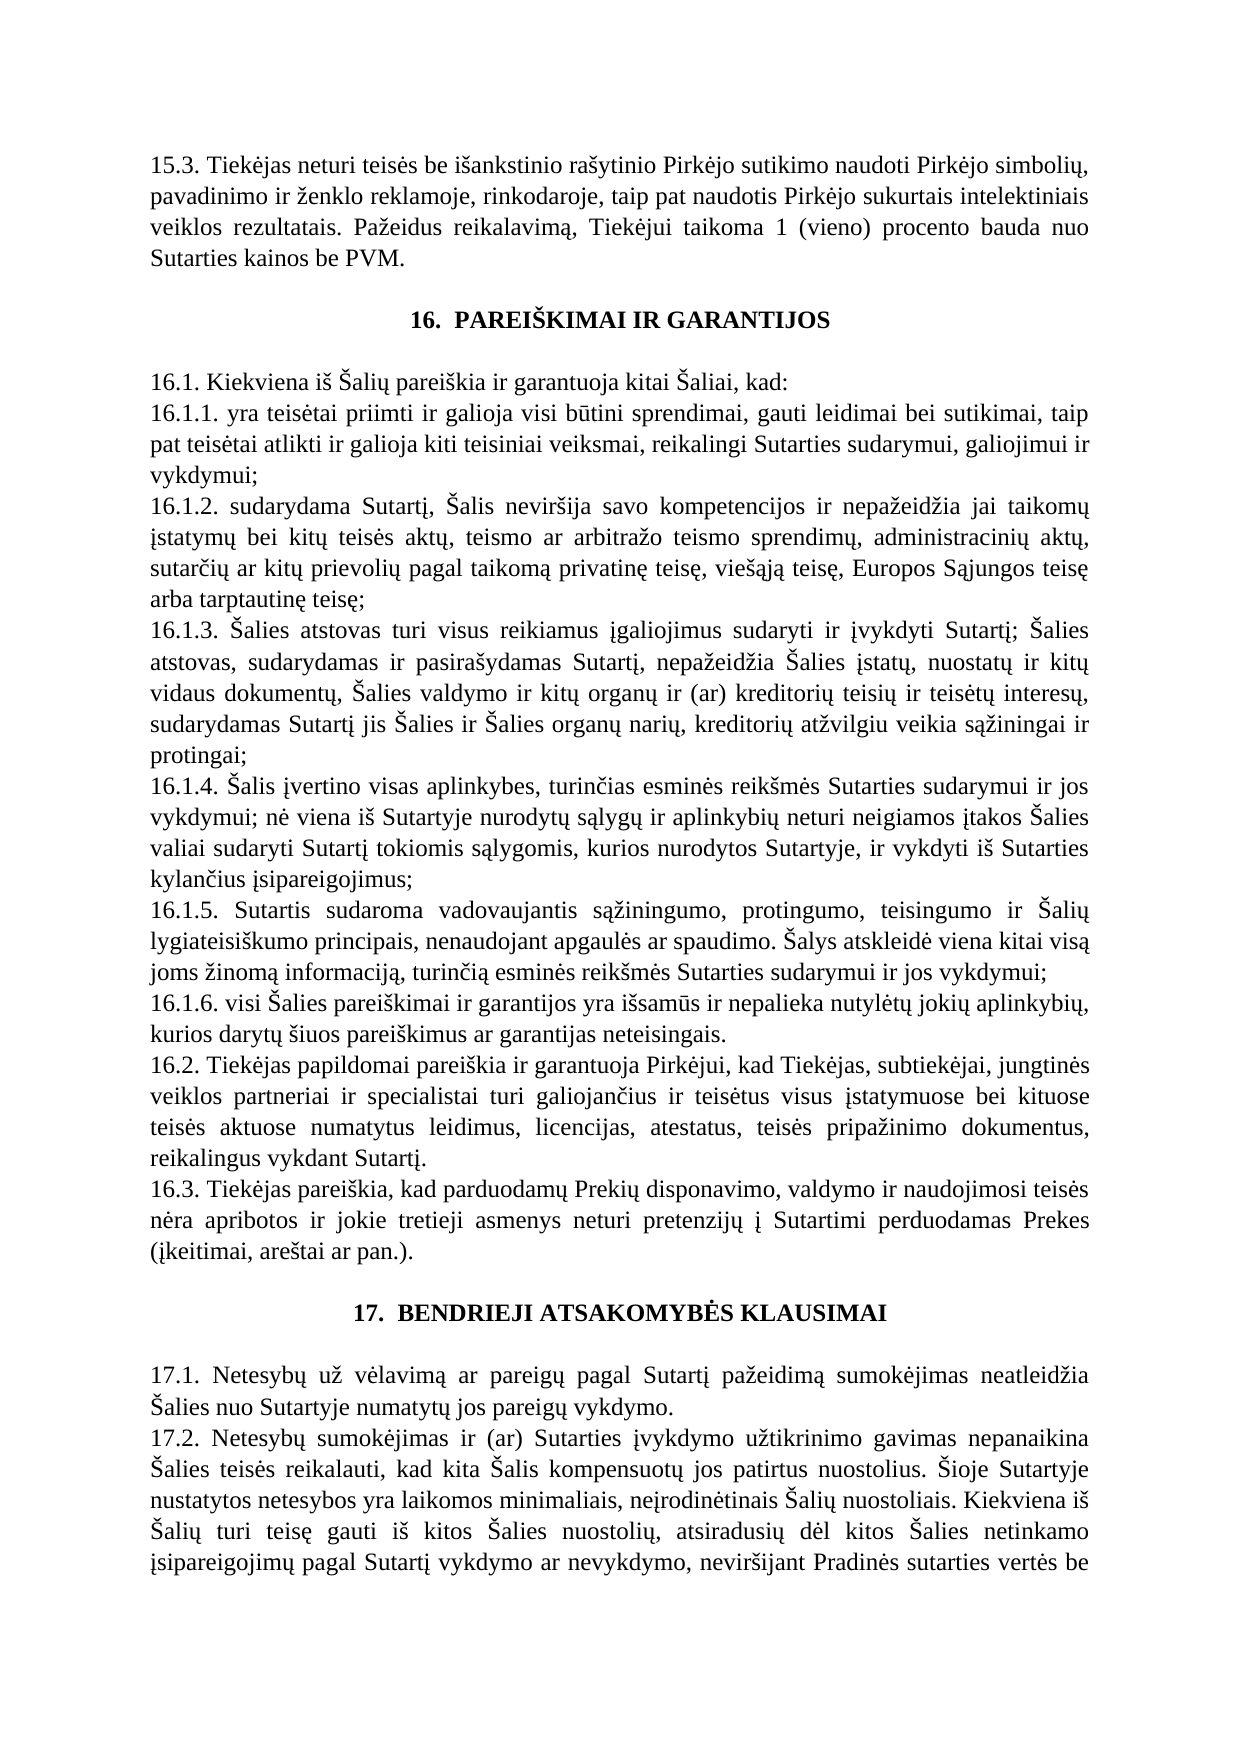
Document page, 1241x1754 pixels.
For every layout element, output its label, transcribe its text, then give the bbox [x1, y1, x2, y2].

text 16.1.5. Sutartis sudaroma vadovaujantis sąžiningumo, protingumo, teisingumo ir Šalių lygiateisiškumo principais, nenaudojant apgaulės ar spaudimo. Šalys atskleidė viena kitai visą joms žinomą informaciją, turinčią esminės reikšmės Sutarties sudarymui ir jos vykdymui; [150, 895, 1090, 986]
text 16.1.2. sudarydama Sutartį, Šalis neviršija savo kompetencijos ir nepažeidžia jai taikomų įstatymų bei kitų teisės aktų, teismo ar arbitražo teismo sprendimų, administracinių aktų, sutarčių ar kitų prievolių pagal taikomą privatinę teisę, viešąją teisę, Europos Sąjungos teisę arba tarptautinę teisę; [150, 491, 1090, 613]
text 16.1. Kiekviena iš Šalių pareiškia ir garantuoja kitai Šaliai, kad: [150, 367, 1090, 396]
text 16.1.1. yra teisėtai priimti ir galioja visi būtini sprendimai, gauti leidimai bei sutikimai, taip pat teisėtai atlikti ir galioja kiti teisiniai veiksmai, reikalingi Sutarties sudarymui, galiojimui ir vykdymui; [150, 398, 1090, 489]
text 15.3. Tiekėjas neturi teisės be išankstinio rašytinio Pirkėjo sutikimo naudoti Pirkėjo simbolių, pavadinimo ir ženklo reklamoje, rinkodaroje, taip pat naudotis Pirkėjo sukurtais intelektiniais veiklos rezultatais. Pažeidus reikalavimą, Tiekėjui taikoma 1 (vieno) procento bauda nuo Sutarties kainos be PVM. [150, 150, 1090, 272]
text 16.2. Tiekėjas papildomai pareiškia ir garantuoja Pirkėjui, kad Tiekėjas, subtiekėjai, jungtinės veiklos partneriai ir specialistai turi galiojančius ir teisėtus visus įstatymuose bei kituose teisės aktuose numatytus leidimus, licencijas, atestatus, teisės pripažinimo dokumentus, reikalingus vykdant Sutartį. [150, 1050, 1090, 1172]
text 17.1. Netesybų už vėlavimą ar pareigų pagal Sutartį pažeidimą sumokėjimas neatleidžia Šalies nuo Sutartyje numatytų jos pareigų vykdymo. [150, 1361, 1090, 1420]
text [150, 1423, 1090, 1576]
text 16.1.3. Šalies atstovas turi visus reikiamus įgaliojimus sudaryti ir įvykdyti Sutartį; Šalies atstovas, sudarydamas ir pasirašydamas Sutartį, nepažeidžia Šalies įstatų, nuostatų ir kitų vidaus dokumentų, Šalies valdymo ir kitų organų ir (ar) kreditorių teisių ir teisėtų interesų, sudarydamas Sutartį jis Šalies ir Šalies organų narių, kreditorių atžvilgiu veikia sąžiningai ir protingai; [150, 616, 1090, 768]
text 17. Bendrieji atsakomybės klausimai [150, 1298, 1090, 1327]
text 16. Pareiškimai ir garantijos [150, 305, 1090, 334]
text 16.1.4. Šalis įvertino visas aplinkybes, turinčias esminės reikšmės Sutarties sudarymui ir jos vykdymui; nė viena iš Sutartyje nurodytų sąlygų ir aplinkybių neturi neigiamos įtakos Šalies valiai sudaryti Sutartį tokiomis sąlygomis, kurios nurodytos Sutartyje, ir vykdyti iš Sutarties kylančius įsipareigojimus; [150, 771, 1090, 893]
text 16.1.6. visi Šalies pareiškimai ir garantijos yra išsamūs ir nepalieka nutylėtų jokių aplinkybių, kurios darytų šiuos pareiškimus ar garantijas neteisingais. [150, 988, 1090, 1048]
text 16.3. Tiekėjas pareiškia, kad parduodamų Prekių disponavimo, valdymo ir naudojimosi teisės nėra apribotos ir jokie tretieji asmenys neturi pretenzijų į Sutartimi perduodamas Prekes (įkeitimai, areštai ar pan.). [150, 1174, 1090, 1265]
